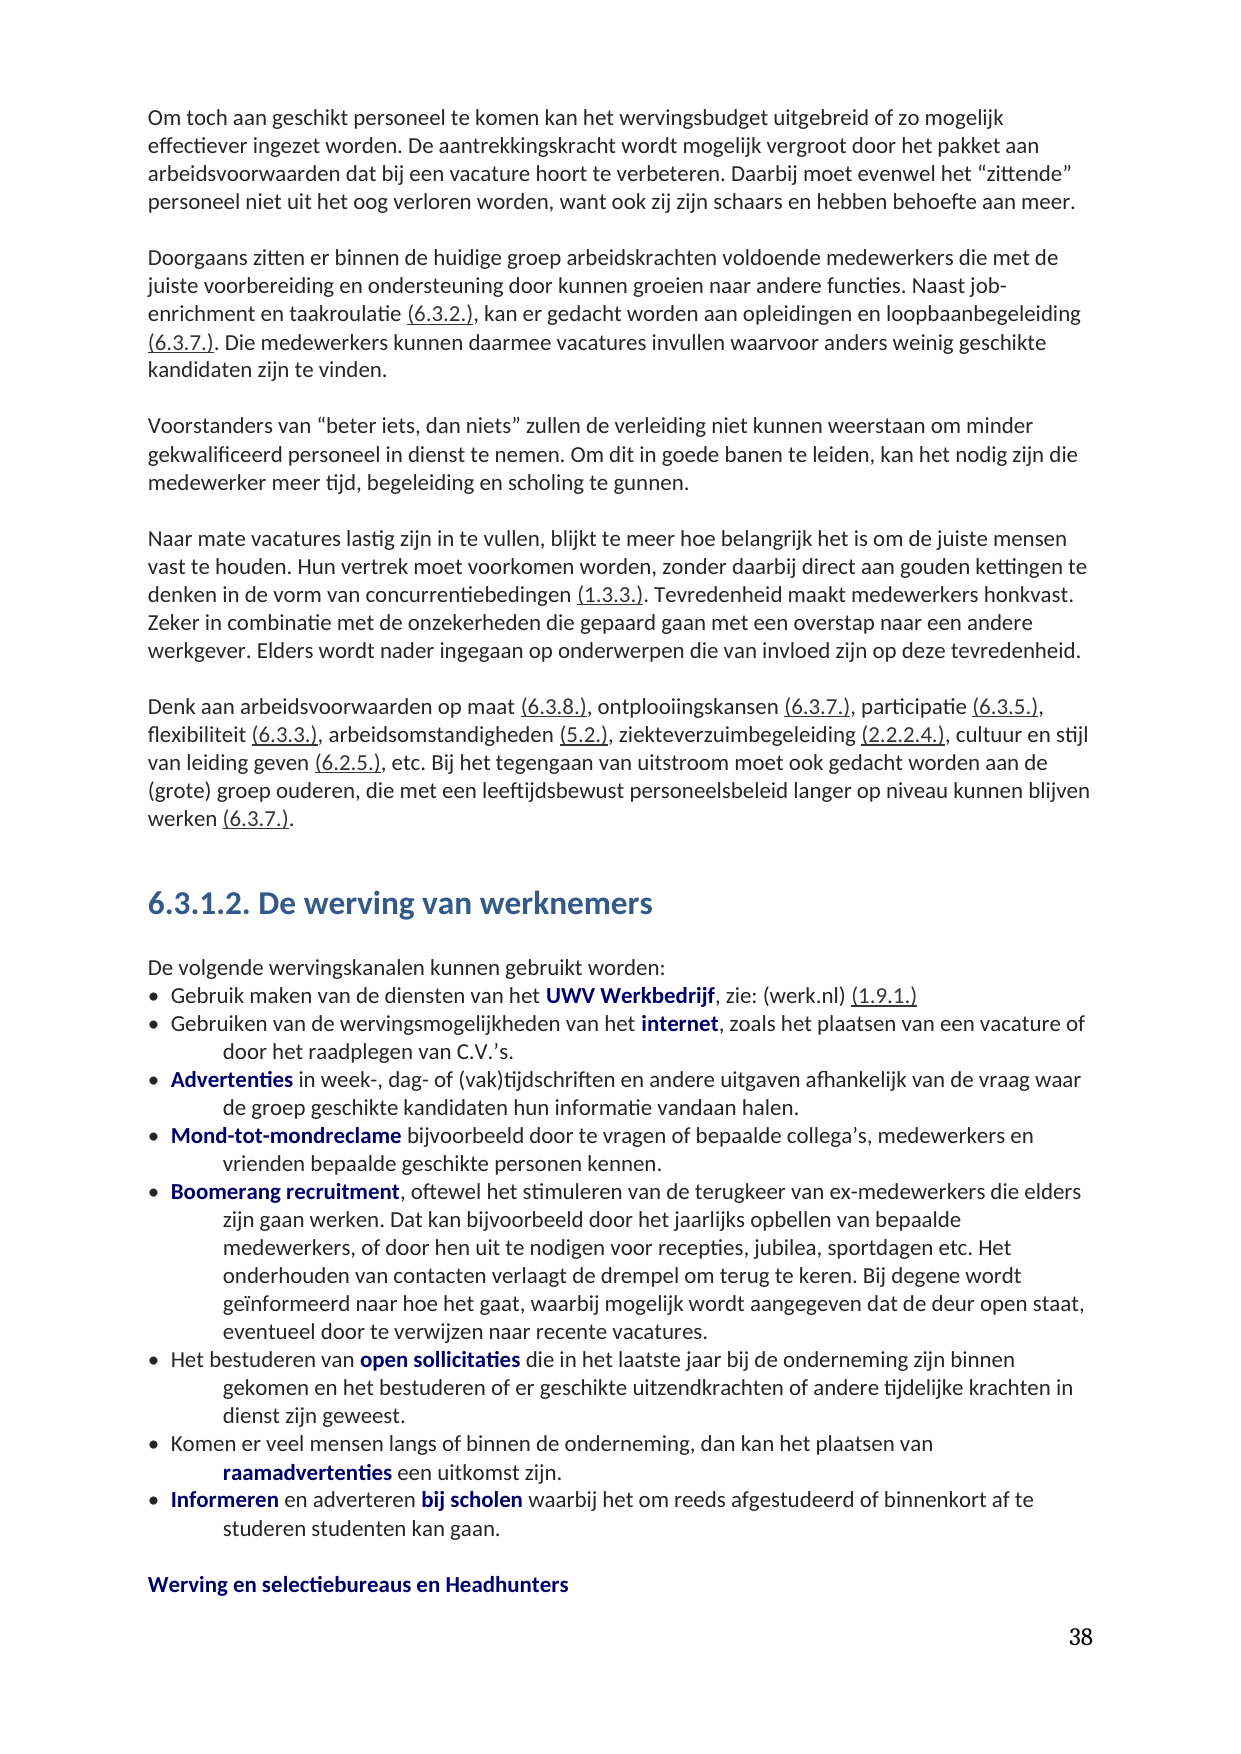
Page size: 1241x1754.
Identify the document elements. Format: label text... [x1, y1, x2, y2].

list Het bestuderen van open sollicitaties die in het laatste jaar bij de onderneming zijn binnen gekomen en het bestuderen of er geschikte uitzendkrachten of andere tijdelijke krachten in dienst zijn geweest. [148, 1346, 1093, 1429]
text Naar mate vacatures lastig zijn in te vullen, blijkt te meer hoe belangrijk het is om de juiste mensen vast te houden. Hun vertrek moet voorkomen worden, zonder daarbij direct aan gouden kettingen te denken in de vorm van concurrentiebedingen (1.3.3.). Tevredenheid maakt medewerkers honkvast. Zeker in combinatie met de onzekerheden die gepaard gaan met een overstap naar een andere werkgever. Elders wordt nader ingegaan op onderwerpen die van invloed zijn op deze tevredenheid. [148, 524, 1093, 664]
list Informeren en adverteren bij scholen waarbij het om reeds afgestudeerd of binnenkort af te studeren studenten kan gaan. [148, 1486, 1093, 1542]
subtitle 6.3.1.2. De werving van werknemers [148, 882, 1093, 923]
text Voorstanders van “beter iets, dan niets” zullen de verleiding niet kunnen weerstaan om minder gekwalificeerd personeel in dienst te nemen. Om dit in goede banen te leiden, kan het nodig zijn die medewerker meer tijd, begeleiding en scholing te gunnen. [148, 412, 1093, 496]
text Om toch aan geschikt personeel te komen kan het wervingsbudget uitgebreid of zo mogelijk effectiever ingezet worden. De aantrekkingskracht wordt mogelijk vergroot door het pakket aan arbeidsvoorwaarden dat bij een vacature hoort te verbeteren. Daarbij moet evenwel het “zittende” personeel niet uit het oog verloren worden, want ook zij zijn schaars en hebben behoefte aan meer. [148, 103, 1093, 216]
list Gebruiken van de wervingsmogelijkheden van het internet, zoals het plaatsen van een vacature of door het raadplegen van C.V.’s. [148, 1009, 1093, 1065]
list Advertenties in week-, dag- of (vak)tijdschriften en andere uitgaven afhankelijk van de vraag waar de groep geschikte kandidaten hun informatie vandaan halen. [148, 1065, 1093, 1121]
text Denk aan arbeidsvoorwaarden op maat (6.3.8.), ontplooiingskansen (6.3.7.), participatie (6.3.5.), flexibiliteit (6.3.3.), arbeidsomstandigheden (5.2.), ziekteverzuimbegeleiding (2.2.2.4.), cultuur en stijl van leiding geven (6.2.5.), etc. Bij het tegengaan van uitstroom moet ook gedacht worden aan de (grote) groep ouderen, die met een leeftijdsbewust personeelsbeleid langer op niveau kunnen blijven werken (6.3.7.). [148, 692, 1093, 832]
list Boomerang recruitment, oftewel het stimuleren van de terugkeer van ex-medewerkers die elders zijn gaan werken. Dat kan bijvoorbeeld door het jaarlijks opbellen van bepaalde medewerkers, of door hen uit te nodigen voor recepties, jubilea, sportdagen etc. Het onderhouden van contacten verlaagt de drempel om terug te keren. Bij degene wordt geïnformeerd naar hoe het gaat, waarbij mogelijk wordt aangegeven dat de deur open staat, eventueel door te verwijzen naar recente vacatures. [148, 1177, 1093, 1346]
text De volgende wervingskanalen kunnen gebruikt worden: [148, 953, 1093, 981]
list Komen er veel mensen langs of binnen de onderneming, dan kan het plaatsen van raamadvertenties een uitkomst zijn. [148, 1429, 1093, 1486]
list Mond-tot-mondreclame bijvoorbeeld door te vragen of bepaalde collega’s, medewerkers en vrienden bepaalde geschikte personen kennen. [148, 1121, 1093, 1177]
text Doorgaans zitten er binnen de huidige groep arbeidskrachten voldoende medewerkers die met de juiste voorbereiding en ondersteuning door kunnen groeien naar andere functies. Naast job-enrichment en taakroulatie (6.3.2.), kan er gedacht worden aan opleidingen en loopbaanbegeleiding (6.3.7.). Die medewerkers kunnen daarmee vacatures invullen waarvoor anders weinig geschikte kandidaten zijn te vinden. [148, 243, 1093, 384]
text Werving en selectiebureaus en Headhunters [148, 1570, 1093, 1598]
list Gebruik maken van de diensten van het UWV Werkbedrijf, zie: (werk.nl) (1.9.1.) [148, 981, 1093, 1009]
